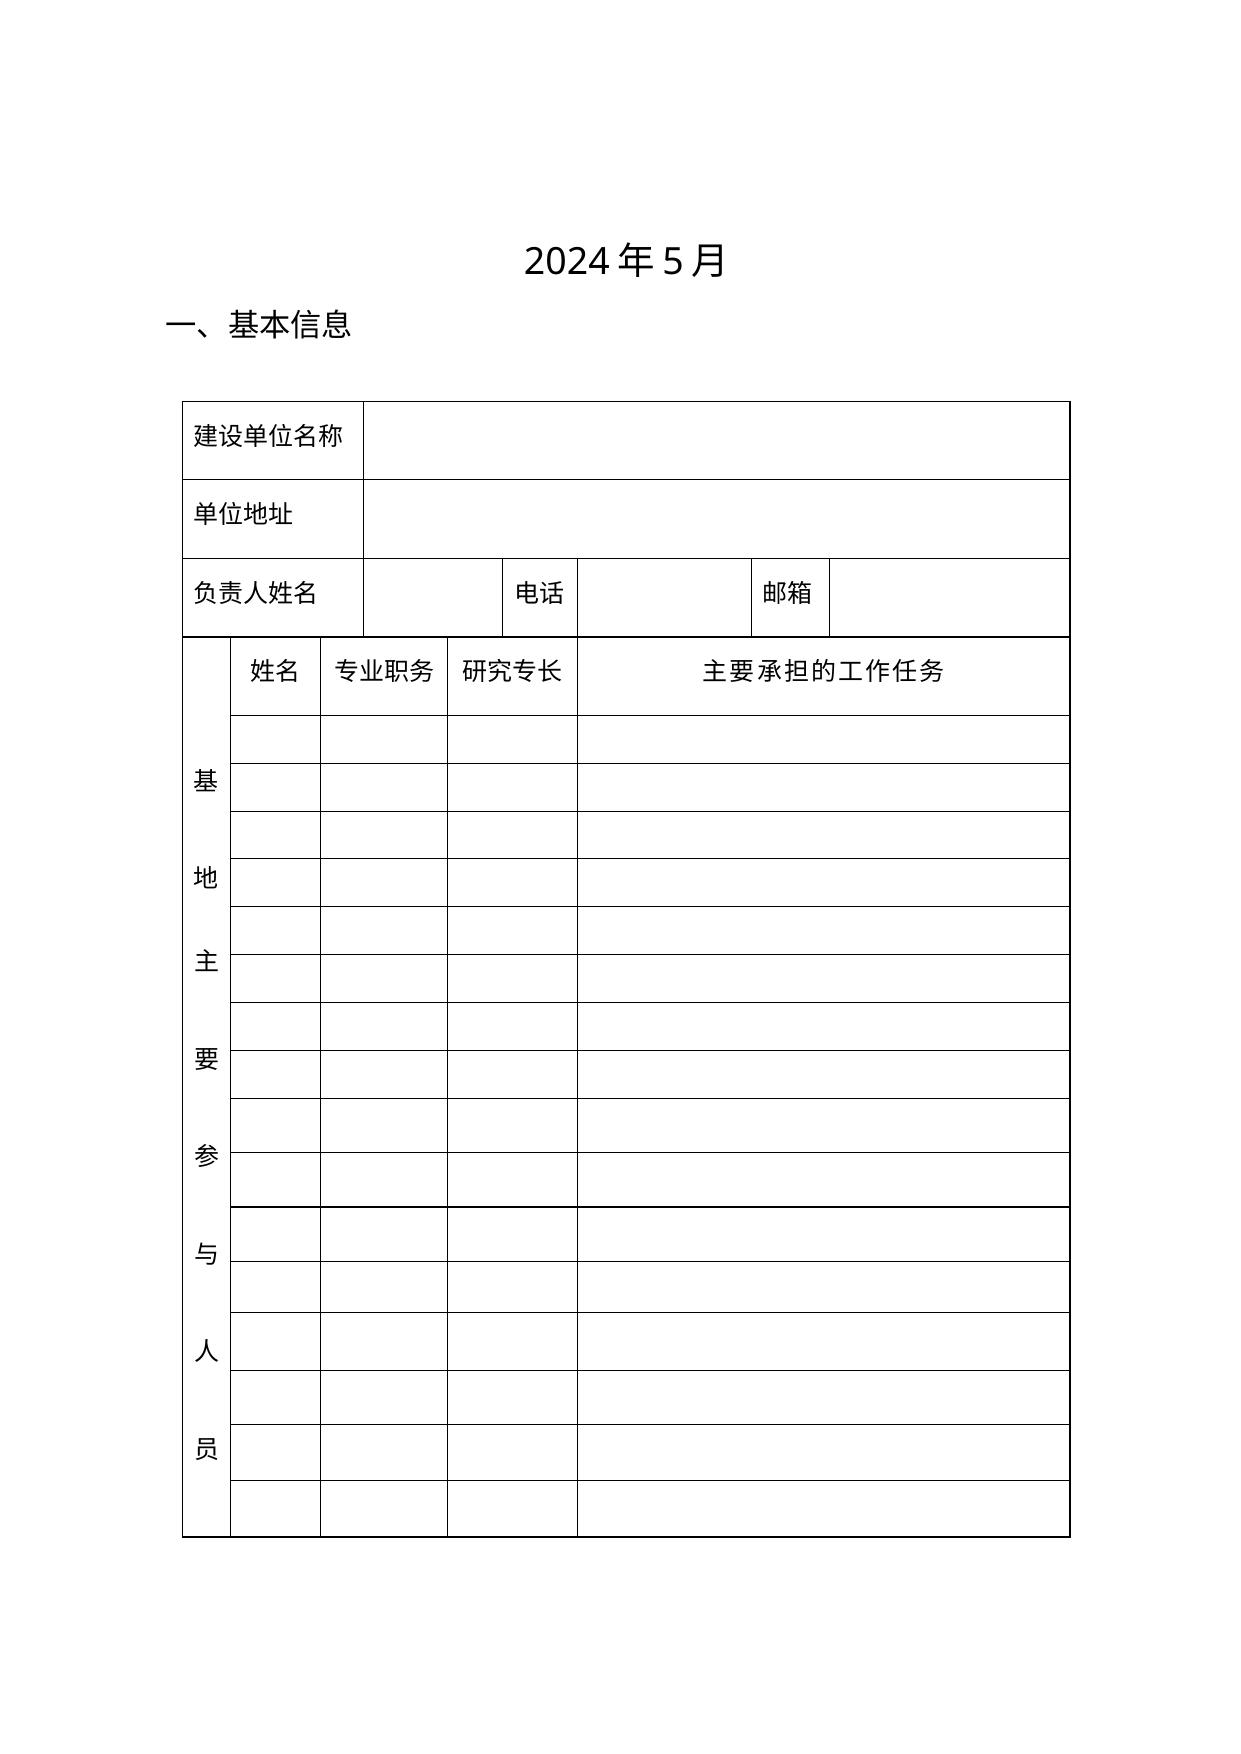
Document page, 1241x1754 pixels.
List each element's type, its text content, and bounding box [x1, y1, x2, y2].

table_cell 基地 主要参与人员 [183, 638, 230, 1536]
table_cell [578, 1153, 1069, 1206]
table_cell [231, 955, 320, 1002]
table_cell [448, 1153, 577, 1206]
table_cell [578, 859, 1069, 906]
table_cell [578, 1003, 1069, 1049]
table_cell [578, 1481, 1069, 1536]
table_cell [448, 907, 577, 954]
table_cell [231, 1003, 320, 1049]
table_cell 电话 [503, 559, 577, 636]
table_cell [231, 1153, 320, 1206]
table_cell 研究专长 [448, 638, 577, 715]
table_cell [448, 955, 577, 1002]
table_cell [321, 955, 447, 1002]
table_cell 主要承担的工作任务 [578, 638, 1069, 715]
table_cell [321, 907, 447, 954]
table_cell [578, 1051, 1069, 1097]
table_cell [578, 1099, 1069, 1152]
table_cell [231, 859, 320, 906]
table_cell [321, 1313, 447, 1370]
table_cell [364, 559, 502, 636]
table_cell [578, 764, 1069, 811]
table_cell [448, 1262, 577, 1312]
table_cell [448, 1313, 577, 1370]
table_cell [231, 1371, 320, 1424]
table_cell [578, 907, 1069, 954]
table_cell [578, 955, 1069, 1002]
table_cell [578, 559, 751, 636]
text 一、基本信息 [165, 291, 1087, 356]
table_cell [321, 1208, 447, 1261]
table_cell [231, 716, 320, 763]
text 2024年5月 [165, 226, 1087, 291]
table_cell [321, 1425, 447, 1480]
table_cell [578, 1371, 1069, 1424]
table_cell [321, 859, 447, 906]
table_cell [364, 480, 1069, 558]
table_cell [448, 764, 577, 811]
table_cell [321, 1051, 447, 1097]
table_cell 单位地址 [183, 480, 363, 558]
table_cell [578, 1208, 1069, 1261]
table_cell [321, 1099, 447, 1152]
table_cell [321, 1481, 447, 1536]
table_cell [448, 1208, 577, 1261]
table_cell [321, 764, 447, 811]
table_header [364, 402, 1069, 479]
table_cell [448, 1425, 577, 1480]
table_cell [231, 1208, 320, 1261]
table_cell 邮箱 [752, 559, 829, 636]
table_cell [231, 1425, 320, 1480]
table_cell [578, 716, 1069, 763]
table_cell [231, 1051, 320, 1097]
table_cell [231, 1481, 320, 1536]
table_cell [321, 1153, 447, 1206]
table_cell [231, 907, 320, 954]
table_cell [578, 812, 1069, 858]
table_cell [578, 1262, 1069, 1312]
table_cell [321, 716, 447, 763]
table_cell 姓名 [231, 638, 320, 715]
table_cell [321, 812, 447, 858]
table_cell [448, 859, 577, 906]
table_header 建设单位名称 [183, 402, 363, 479]
table_cell [448, 1481, 577, 1536]
table_cell [448, 812, 577, 858]
table_cell [448, 1371, 577, 1424]
table_cell [578, 1313, 1069, 1370]
table_cell 负责人姓名 [183, 559, 363, 636]
table_cell [448, 1003, 577, 1049]
table_cell [578, 1425, 1069, 1480]
table_cell [231, 812, 320, 858]
table_cell 专业职务 [321, 638, 447, 715]
table_cell [448, 1051, 577, 1097]
table_cell [830, 559, 1069, 636]
table_cell [448, 716, 577, 763]
table_cell [321, 1262, 447, 1312]
table_cell [448, 1099, 577, 1152]
table_cell [321, 1003, 447, 1049]
table_cell [231, 1262, 320, 1312]
table_cell [231, 764, 320, 811]
table_cell [321, 1371, 447, 1424]
table_cell [231, 1313, 320, 1370]
table_cell [231, 1099, 320, 1152]
